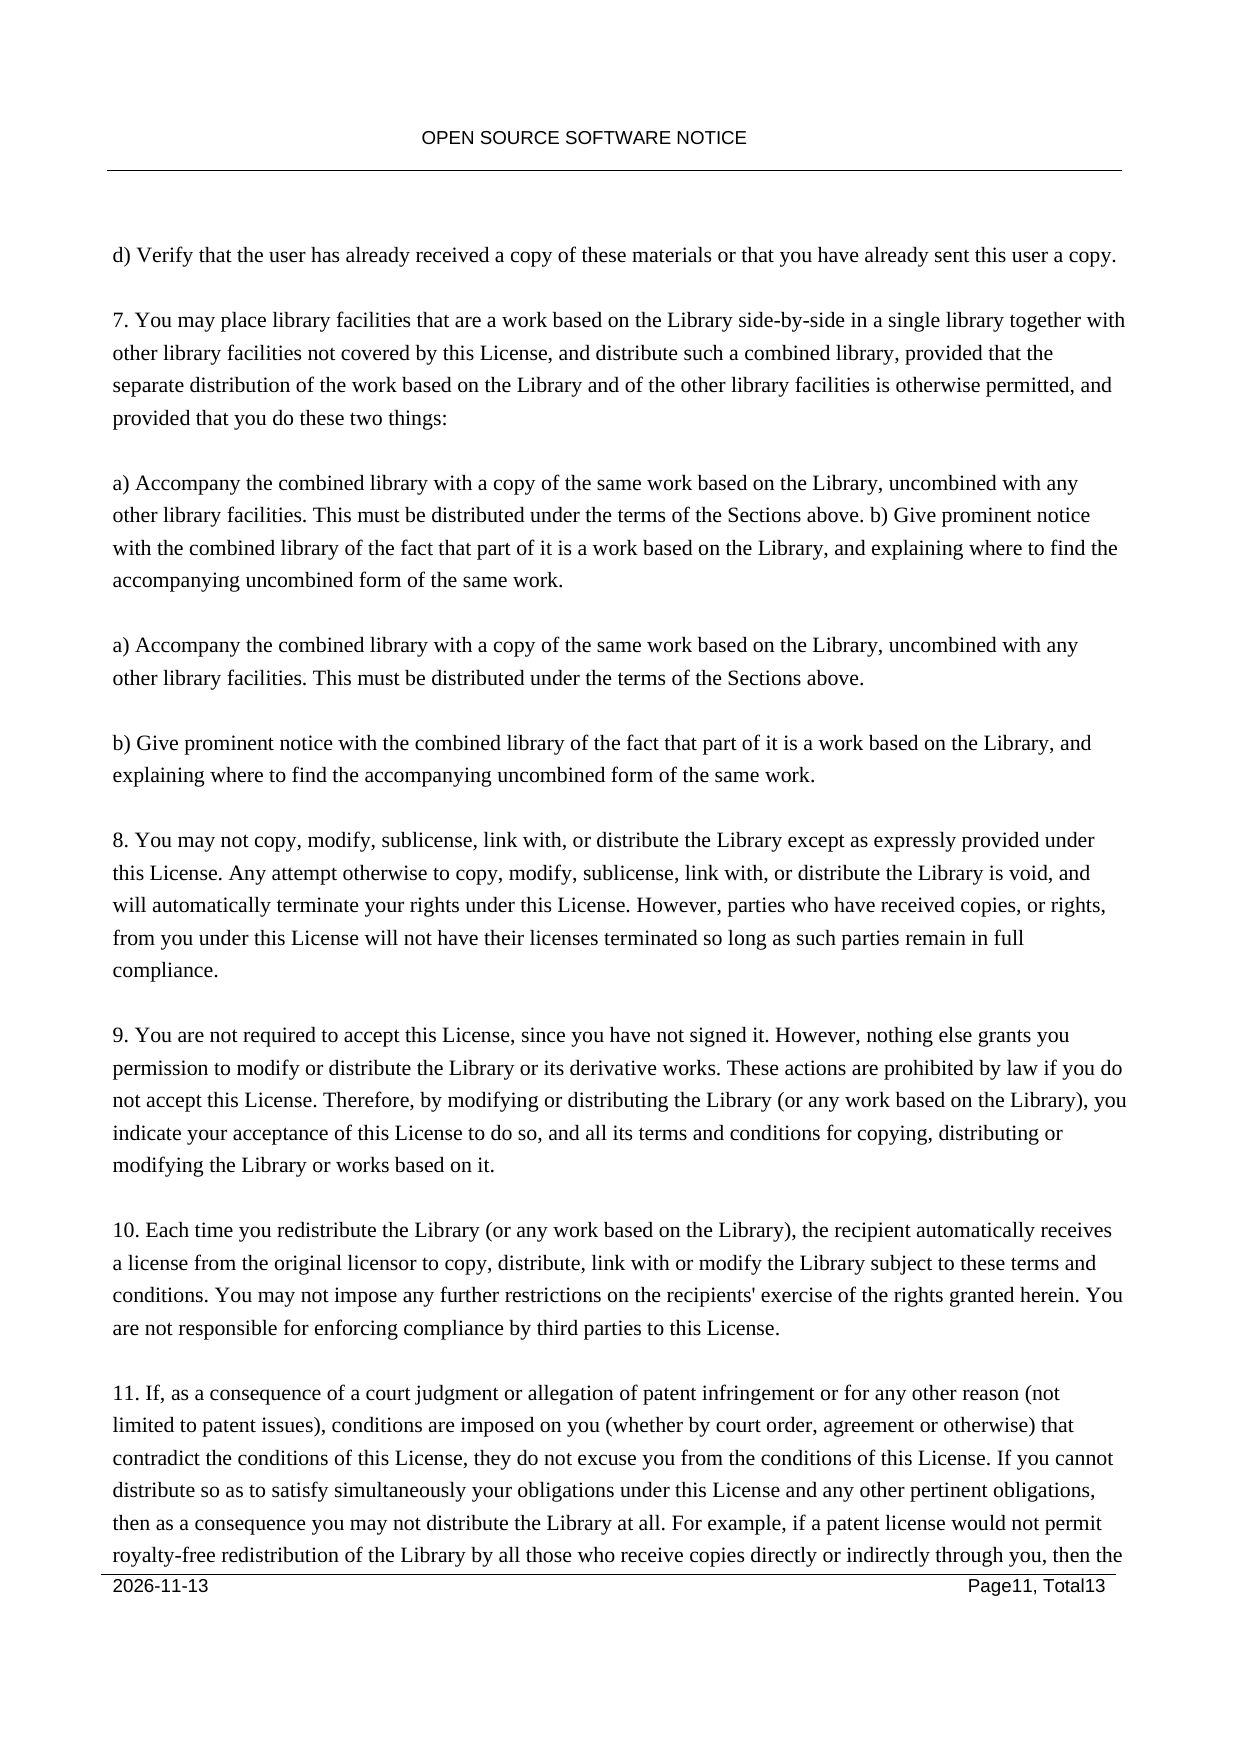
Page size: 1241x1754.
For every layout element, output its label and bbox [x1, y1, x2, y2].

text [112, 206, 1128, 1571]
